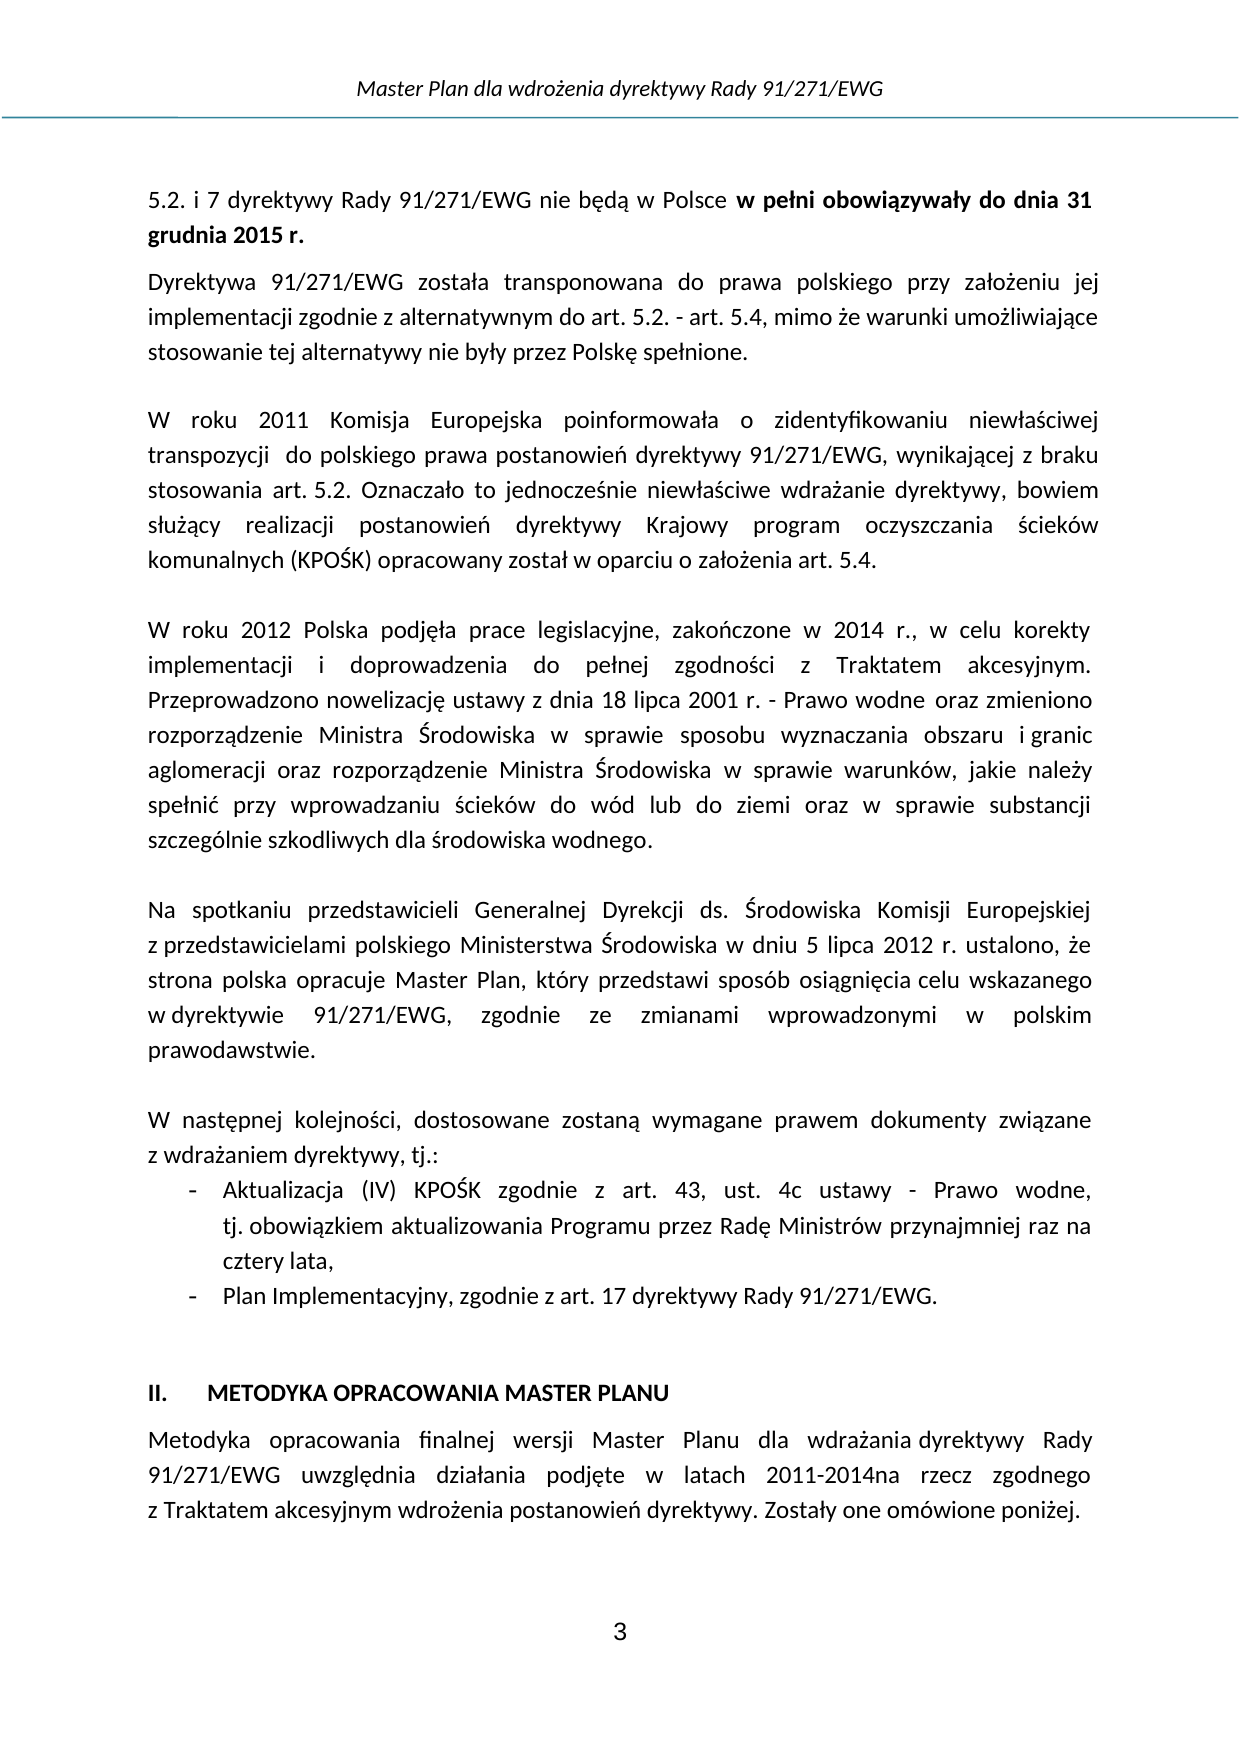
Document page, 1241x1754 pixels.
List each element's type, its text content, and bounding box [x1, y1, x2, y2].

list Plan Implementacyjny, zgodnie z art. 17 dyrektywy Rady 91/271/EWG. [185, 1281, 1092, 1312]
text W następnej kolejności, dostosowane zostaną wymagane prawem dokumenty związane z wdrażaniem dyrektywy, tj.: [148, 1104, 1092, 1170]
list Metodyka opracowania finalnej wersji Master Planu dla wdrażania dyrektywy Rady 91/271/EWG uwzględnia działania podjęte w latach 2011-2014na rzecz zgodnego z Traktatem akcesyjnym wdrożenia postanowień dyrektywy. Zostały one omówione poniżej. [148, 1424, 1092, 1525]
text Na spotkaniu przedstawicieli Generalnej Dyrekcji ds. Środowiska Komisji Europejskiej z przedstawicielami polskiego Ministerstwa Środowiska w dniu 5 lipca 2012 r. ustalono, że strona polska opracuje Master Plan, który przedstawi sposób osiągnięcia celu wskazanego w dyrektywie 91/271/EWG, zgodnie ze zmianami wprowadzonymi w polskim prawodawstwie. [148, 894, 1092, 1065]
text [148, 184, 1092, 249]
subtitle METODYKA OPRACOWANIA MASTER PLANU [148, 1377, 1092, 1407]
text Dyrektywa 91/271/EWG została transponowana do prawa polskiego przy założeniu jej implementacji zgodnie z alternatywnym do art. 5.2. - art. 5.4, mimo że warunki umożliwiające stosowanie tej alternatywy nie były przez Polskę spełnione. [148, 266, 1100, 367]
text W roku 2012 Polska podjęła prace legislacyjne, zakończone w 2014 r., w celu korekty implementacji i doprowadzenia do pełnej zgodności z Traktatem akcesyjnym. Przeprowadzono nowelizację ustawy z dnia 18 lipca 2001 r. - Prawo wodne oraz zmieniono rozporządzenie Ministra Środowiska w sprawie sposobu wyznaczania obszaru i granic aglomeracji oraz rozporządzenie Ministra Środowiska w sprawie warunków, jakie należy spełnić przy wprowadzaniu ścieków do wód lub do ziemi oraz w sprawie substancji szczególnie szkodliwych dla środowiska wodnego. [148, 614, 1092, 855]
list Aktualizacja (IV) KPOŚK zgodnie z art. 43, ust. 4c ustawy - Prawo wodne, tj. obowiązkiem aktualizowania Programu przez Radę Ministrów przynajmniej raz na cztery lata, [185, 1174, 1092, 1276]
text W roku 2011 Komisja Europejska poinformowała o zidentyfikowaniu niewłaściwej transpozycji do polskiego prawa postanowień dyrektywy 91/271/EWG, wynikającej z braku stosowania art. 5.2. Oznaczało to jednocześnie niewłaściwe wdrażanie dyrektywy, bowiem służący realizacji postanowień dyrektywy Krajowy program oczyszczania ścieków komunalnych (KPOŚK) opracowany został w oparciu o założenia art. 5.4. [148, 404, 1100, 575]
